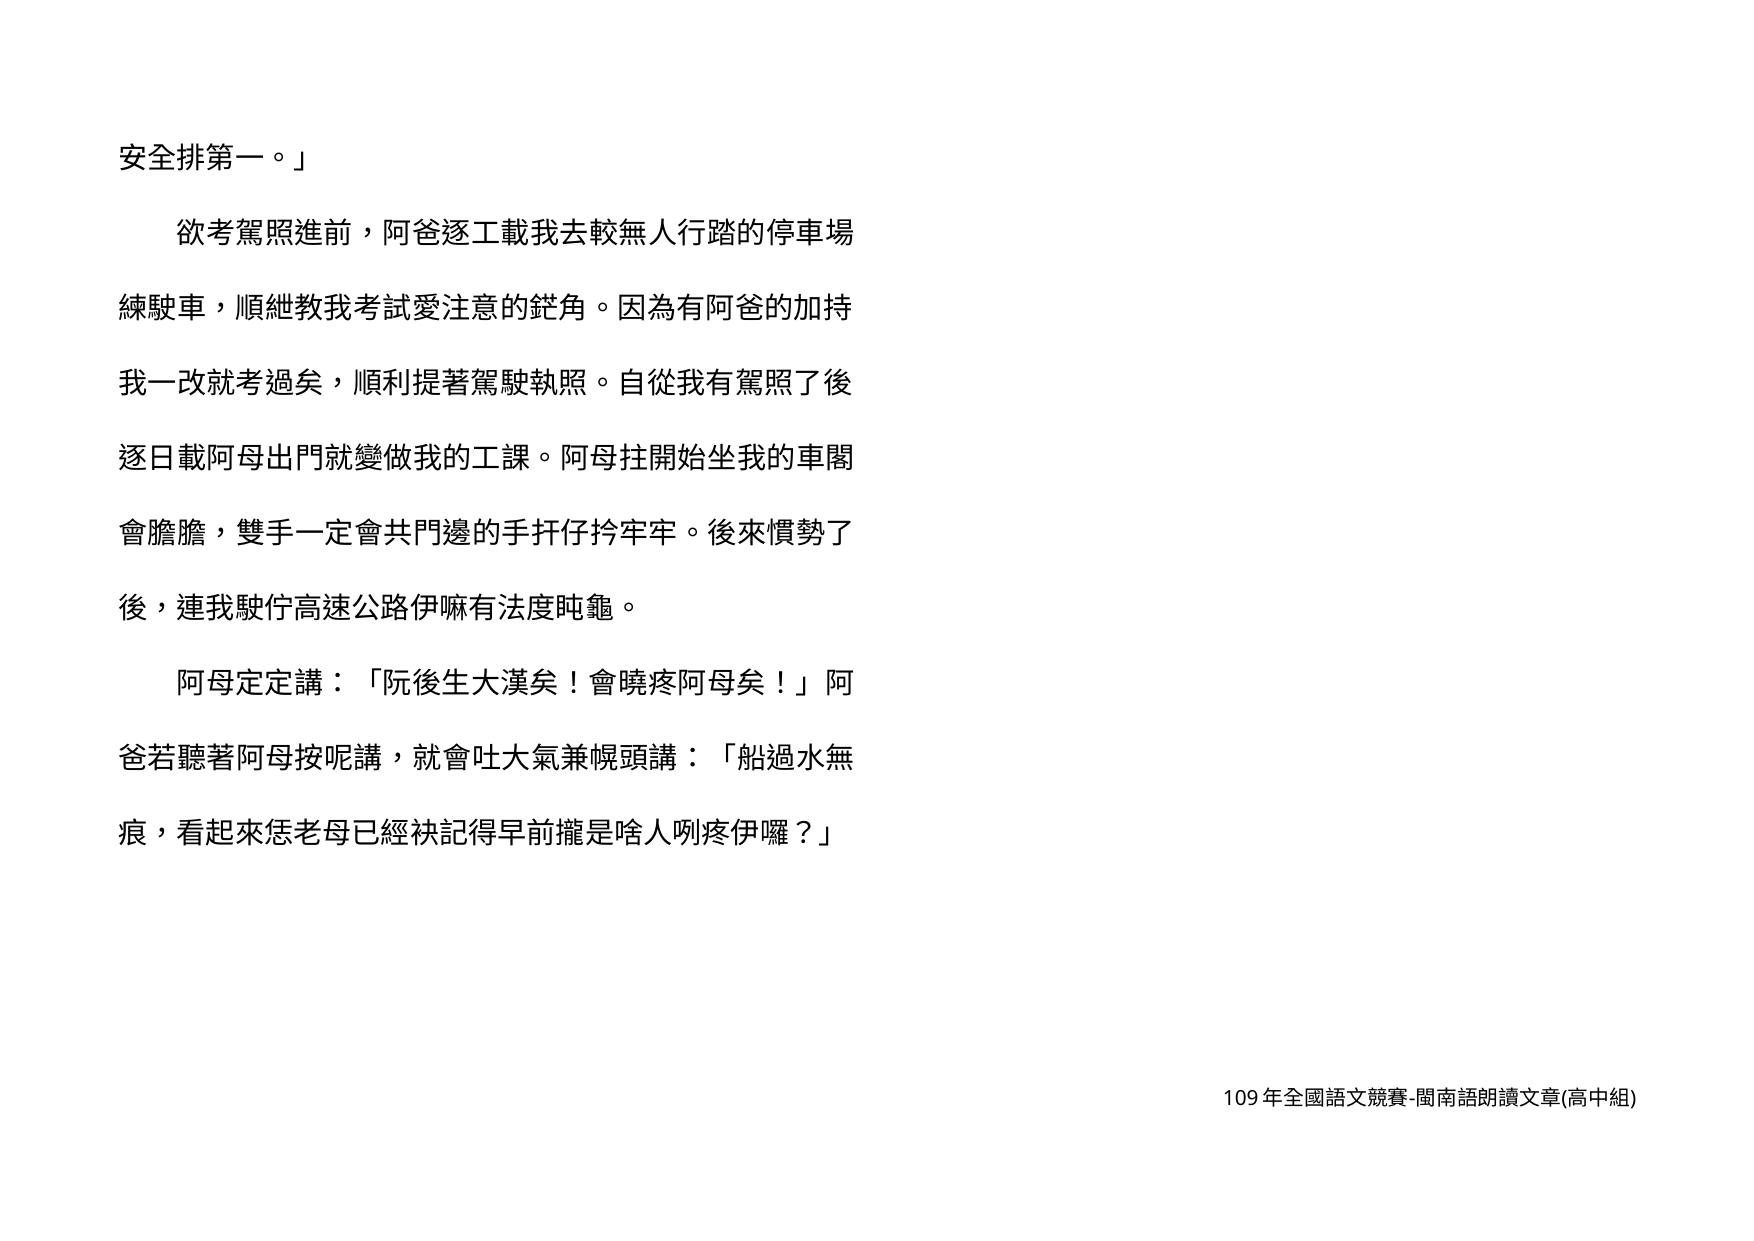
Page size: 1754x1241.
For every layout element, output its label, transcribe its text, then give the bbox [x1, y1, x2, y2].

text 阿母定定講：「阮後生大漢矣！會曉疼阿母矣！」阿爸若聽著阿母按呢講，就會吐大氣兼幌頭講：「船過水無痕，看起來恁老母已經袂記得早前攏是啥人咧疼伊囉？」 [118, 643, 855, 868]
text 欲考駕照進前，阿爸逐工載我去較無人行踏的停車場練駛車，順紲教我考試愛注意的鋩角。因為有阿爸的加持，我一改就考過矣，順利提著駕駛執照。自從我有駕照了後，逐日載阿母出門就變做我的工課。阿母拄開始坐我的車閣會膽膽，雙手一定會共門邊的手扞仔扲牢牢。後來慣勢了後，連我駛佇高速公路伊嘛有法度盹龜。 [118, 193, 855, 643]
